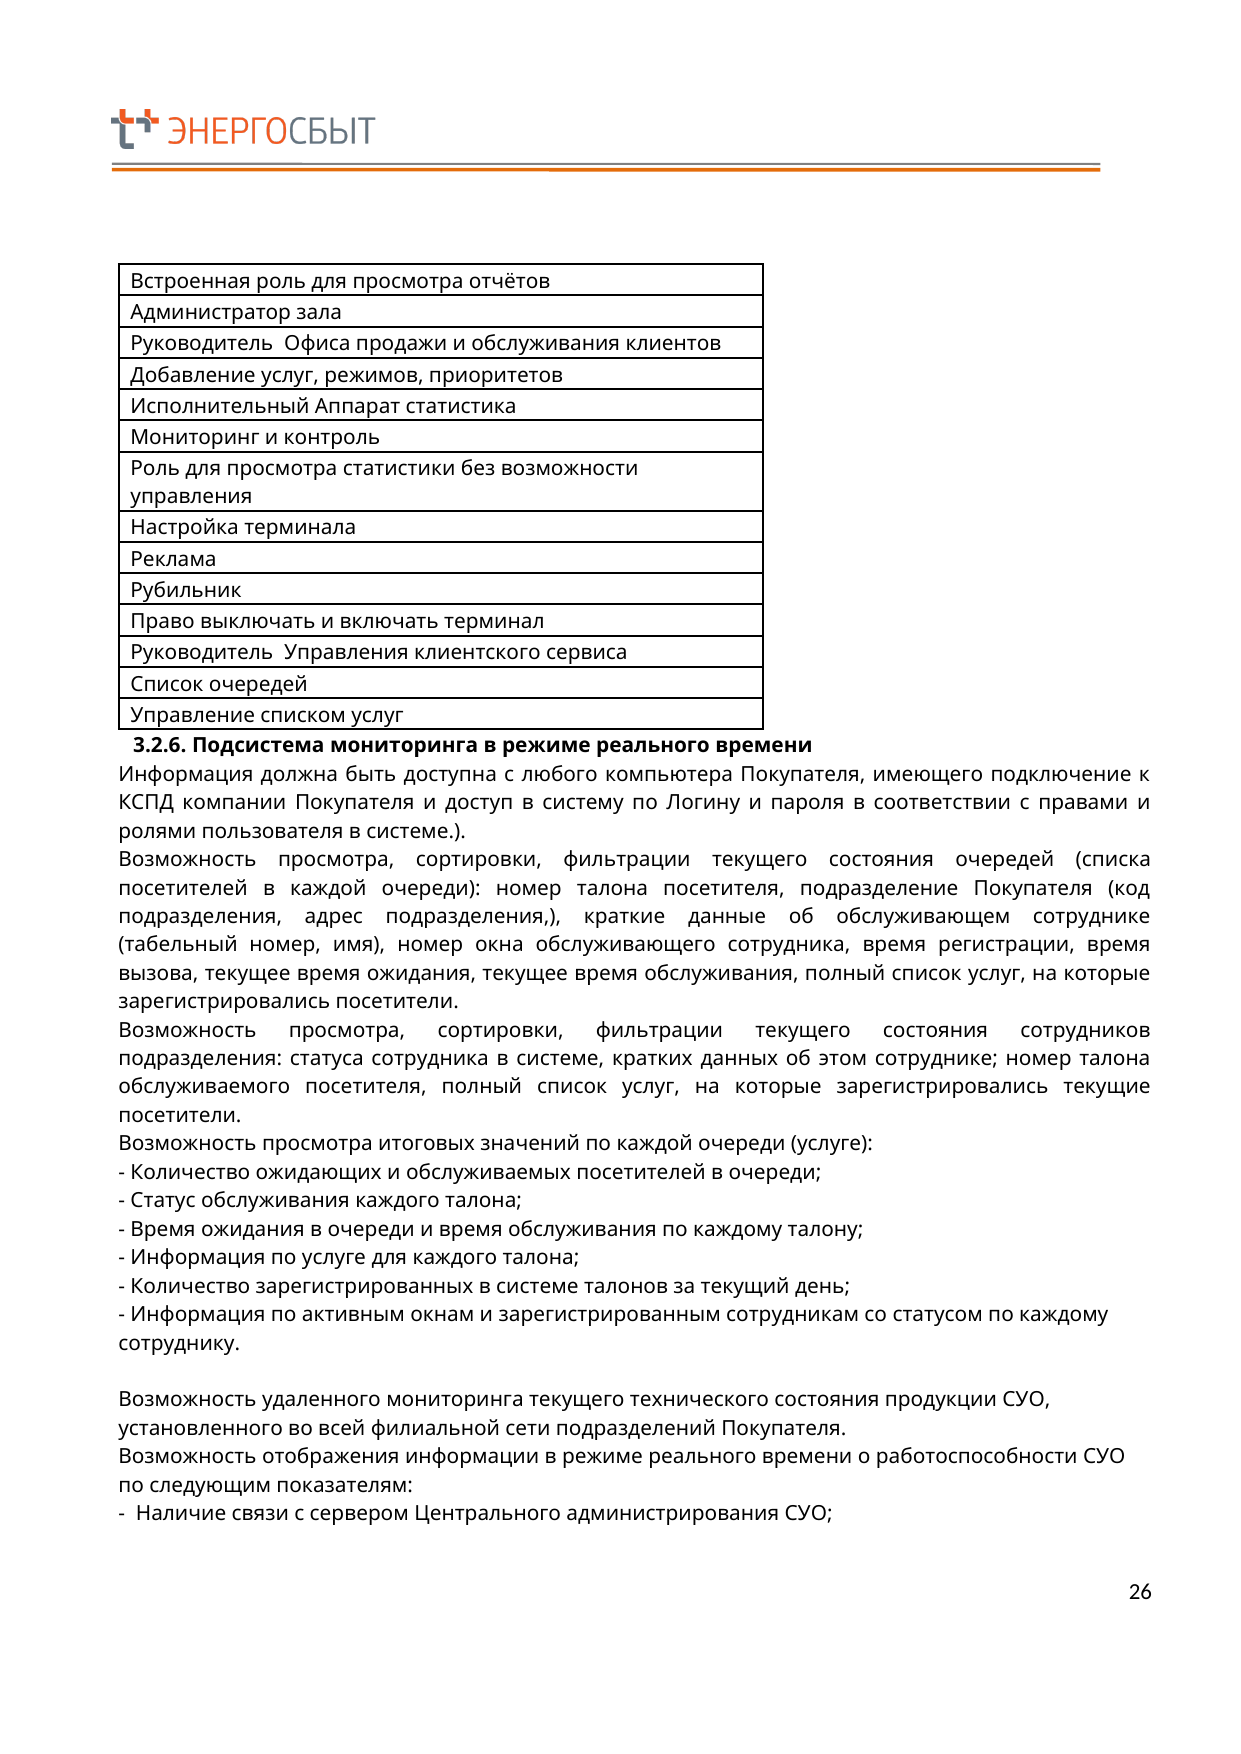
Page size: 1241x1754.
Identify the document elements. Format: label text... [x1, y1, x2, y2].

table_cell Руководитель Офиса продажи и обслуживания клиентов [120, 328, 762, 357]
text - Время ожидания в очереди и время обслуживания по каждому талону; [118, 1214, 1152, 1242]
table_cell Управление списком услуг [120, 699, 762, 728]
table_cell Рубильник [120, 574, 762, 603]
text Возможность отображения информации в режиме реального времени о работоспособности СУО по следующим показателям: [118, 1441, 1152, 1498]
text - Наличие связи с сервером Центрального администрирования СУО; [118, 1498, 1152, 1527]
text Возможность удаленного мониторинга текущего технического состояния продукции СУО, установленного во всей филиальной сети подразделений Покупателя. [118, 1384, 1152, 1441]
text - Количество зарегистрированных в системе талонов за текущий день; [118, 1271, 1152, 1299]
table_cell Исполнительный Аппарат статистика [120, 390, 762, 419]
text - Количество ожидающих и обслуживаемых посетителей в очереди; [118, 1157, 1152, 1185]
table_cell Мониторинг и контроль [120, 421, 762, 451]
text - Информация по активным окнам и зарегистрированным сотрудникам со статусом по каждому сотруднику. [118, 1299, 1152, 1356]
table_cell Руководитель Управления клиентского сервиса [120, 637, 762, 666]
text 3.2.6. Подсистема мониторинга в режиме реального времени [133, 730, 1152, 759]
table_cell Реклама [120, 543, 762, 572]
table_cell Добавление услуг, режимов, приоритетов [120, 359, 762, 388]
text Информация должна быть доступна с любого компьютера Покупателя, имеющего подключение к КСПД компании Покупателя и доступ в систему по Логину и пароля в соответствии с правами и ролями пользователя в системе.). [118, 759, 1152, 844]
text Возможность просмотра итоговых значений по каждой очереди (услуге): [118, 1128, 1152, 1157]
picture [111, 109, 380, 149]
table_cell Встроенная роль для просмотра отчётов [120, 265, 762, 294]
table_cell Администратор зала [120, 296, 762, 326]
table_cell Список очередей [120, 668, 762, 697]
table_cell Право выключать и включать терминал [120, 605, 762, 634]
text - Информация по услуге для каждого талона; [118, 1242, 1152, 1271]
text Возможность просмотра, сортировки, фильтрации текущего состояния сотрудников подразделения: статуса сотрудника в системе, кратких данных об этом сотруднике; номер талона обслуживаемого посетителя, полный список услуг, на которые зарегистрировались текущие посетители. [118, 1015, 1152, 1128]
text - Статус обслуживания каждого талона; [118, 1185, 1152, 1214]
table_cell Настройка терминала [120, 512, 762, 541]
table_cell Роль для просмотра статистики без возможности управления [120, 453, 762, 509]
text Возможность просмотра, сортировки, фильтрации текущего состояния очередей (списка посетителей в каждой очереди): номер талона посетителя, подразделение Покупателя (код подразделения, адрес подразделения,), краткие данные об обслуживающем сотруднике (табельный номер, имя), номер окна обслуживающего сотрудника, время регистрации, время вызова, текущее время ожидания, текущее время обслуживания, полный список услуг, на которые зарегистрировались посетители. [118, 844, 1152, 1015]
